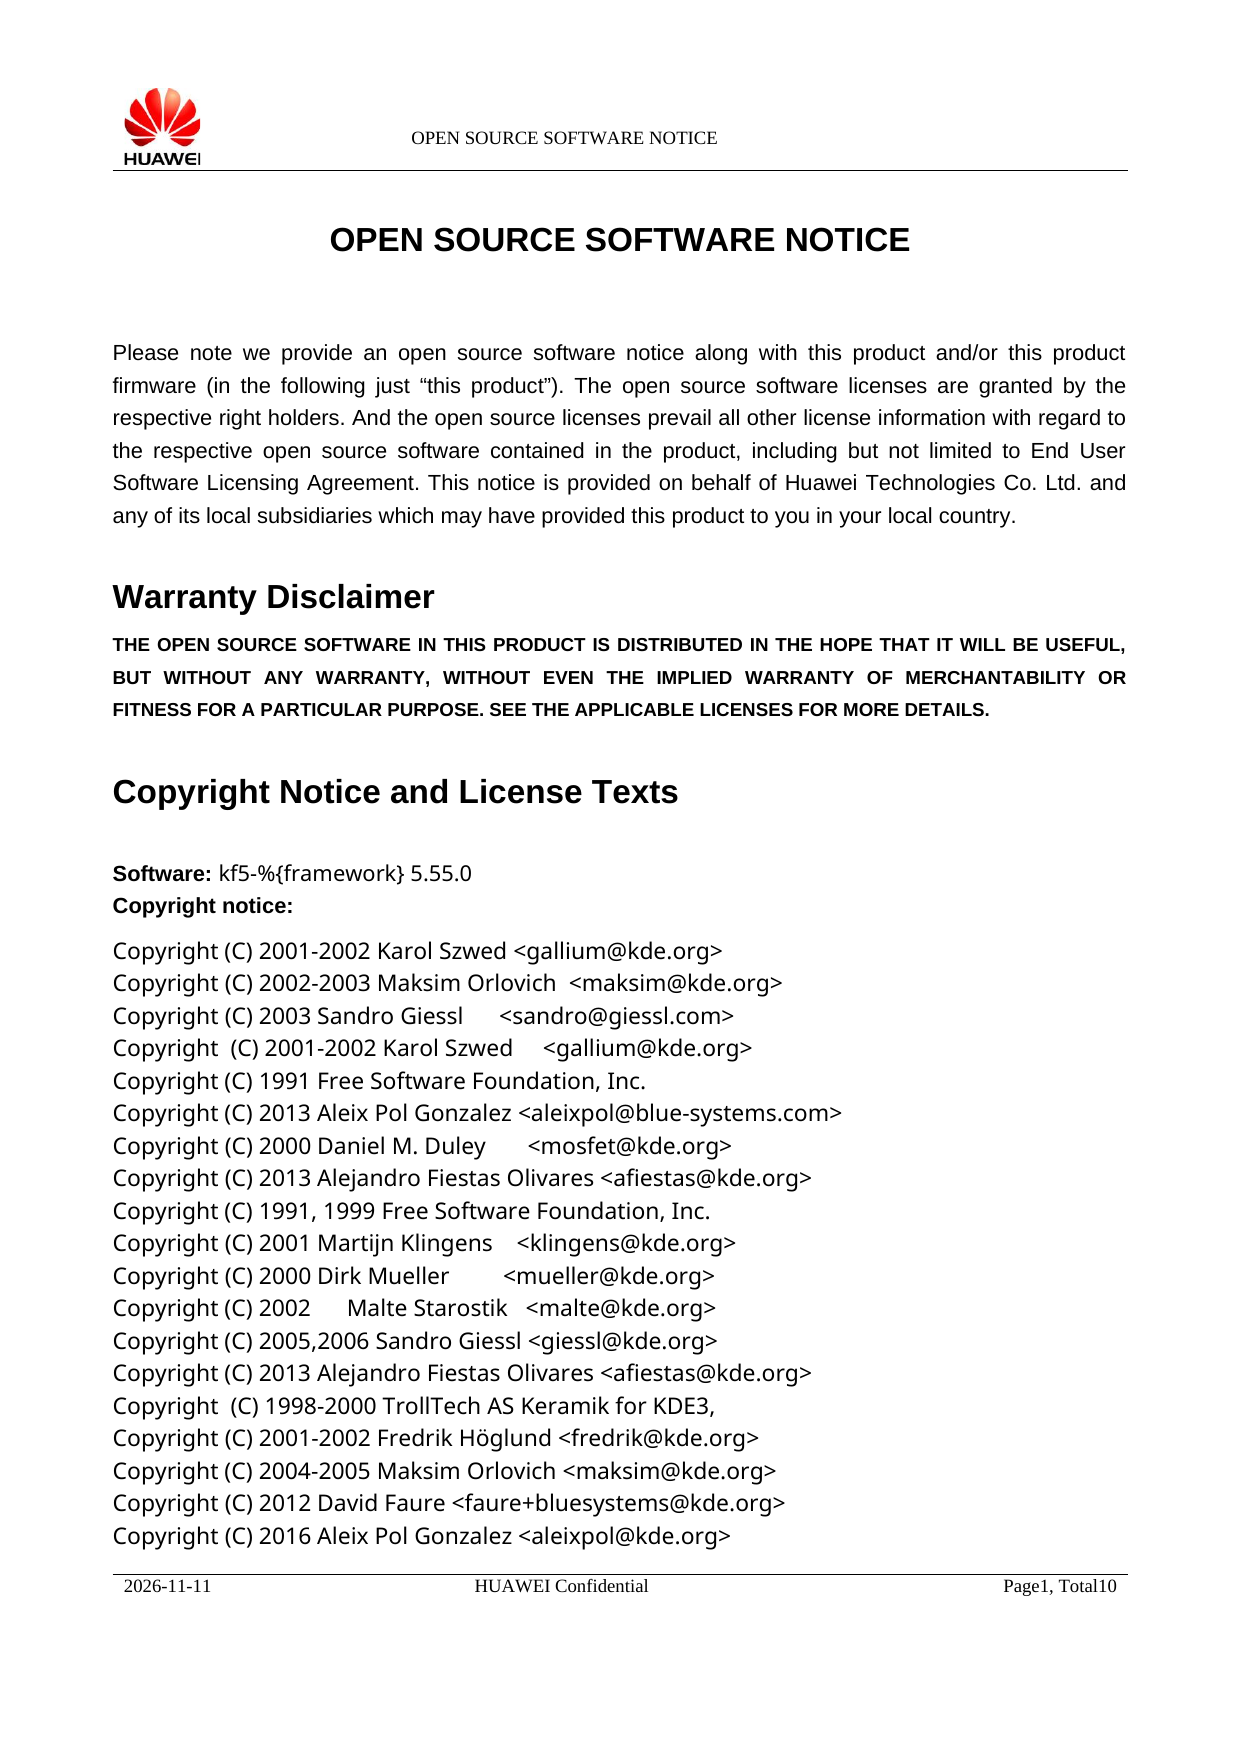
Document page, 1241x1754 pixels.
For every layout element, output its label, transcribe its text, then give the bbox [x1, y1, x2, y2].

text Copyright Notice and License Texts [112, 759, 1128, 824]
text The open source software in this product is distributed in the hope that it will be useful, but WITHOUT ANY WARRANTY, without even the implied warranty of MERCHANTABILITY or FITNESS FOR A PARTICULAR PURPOSE. See the applicable licenses for more details. [112, 629, 1128, 726]
text Warranty Disclaimer [112, 564, 1128, 629]
title Software: kf5-%{framework} 5.55.0 [112, 856, 1128, 889]
text OPEN SOURCE SOFTWARE NOTICE [112, 206, 1128, 271]
text Please note we provide an open source software notice along with this product and/or this product firmware (in the following just “this product”). The open source software licenses are granted by the respective right holders. And the open source licenses prevail all other license information with regard to the respective open source software contained in the product, including but not limited to End User Software Licensing Agreement. This notice is provided on behalf of Huawei Technologies Co. Ltd. and any of its local subsidiaries which may have provided this product to you in your local country. [112, 336, 1128, 531]
text Copyright notice: [112, 889, 1128, 921]
picture [124, 88, 201, 165]
